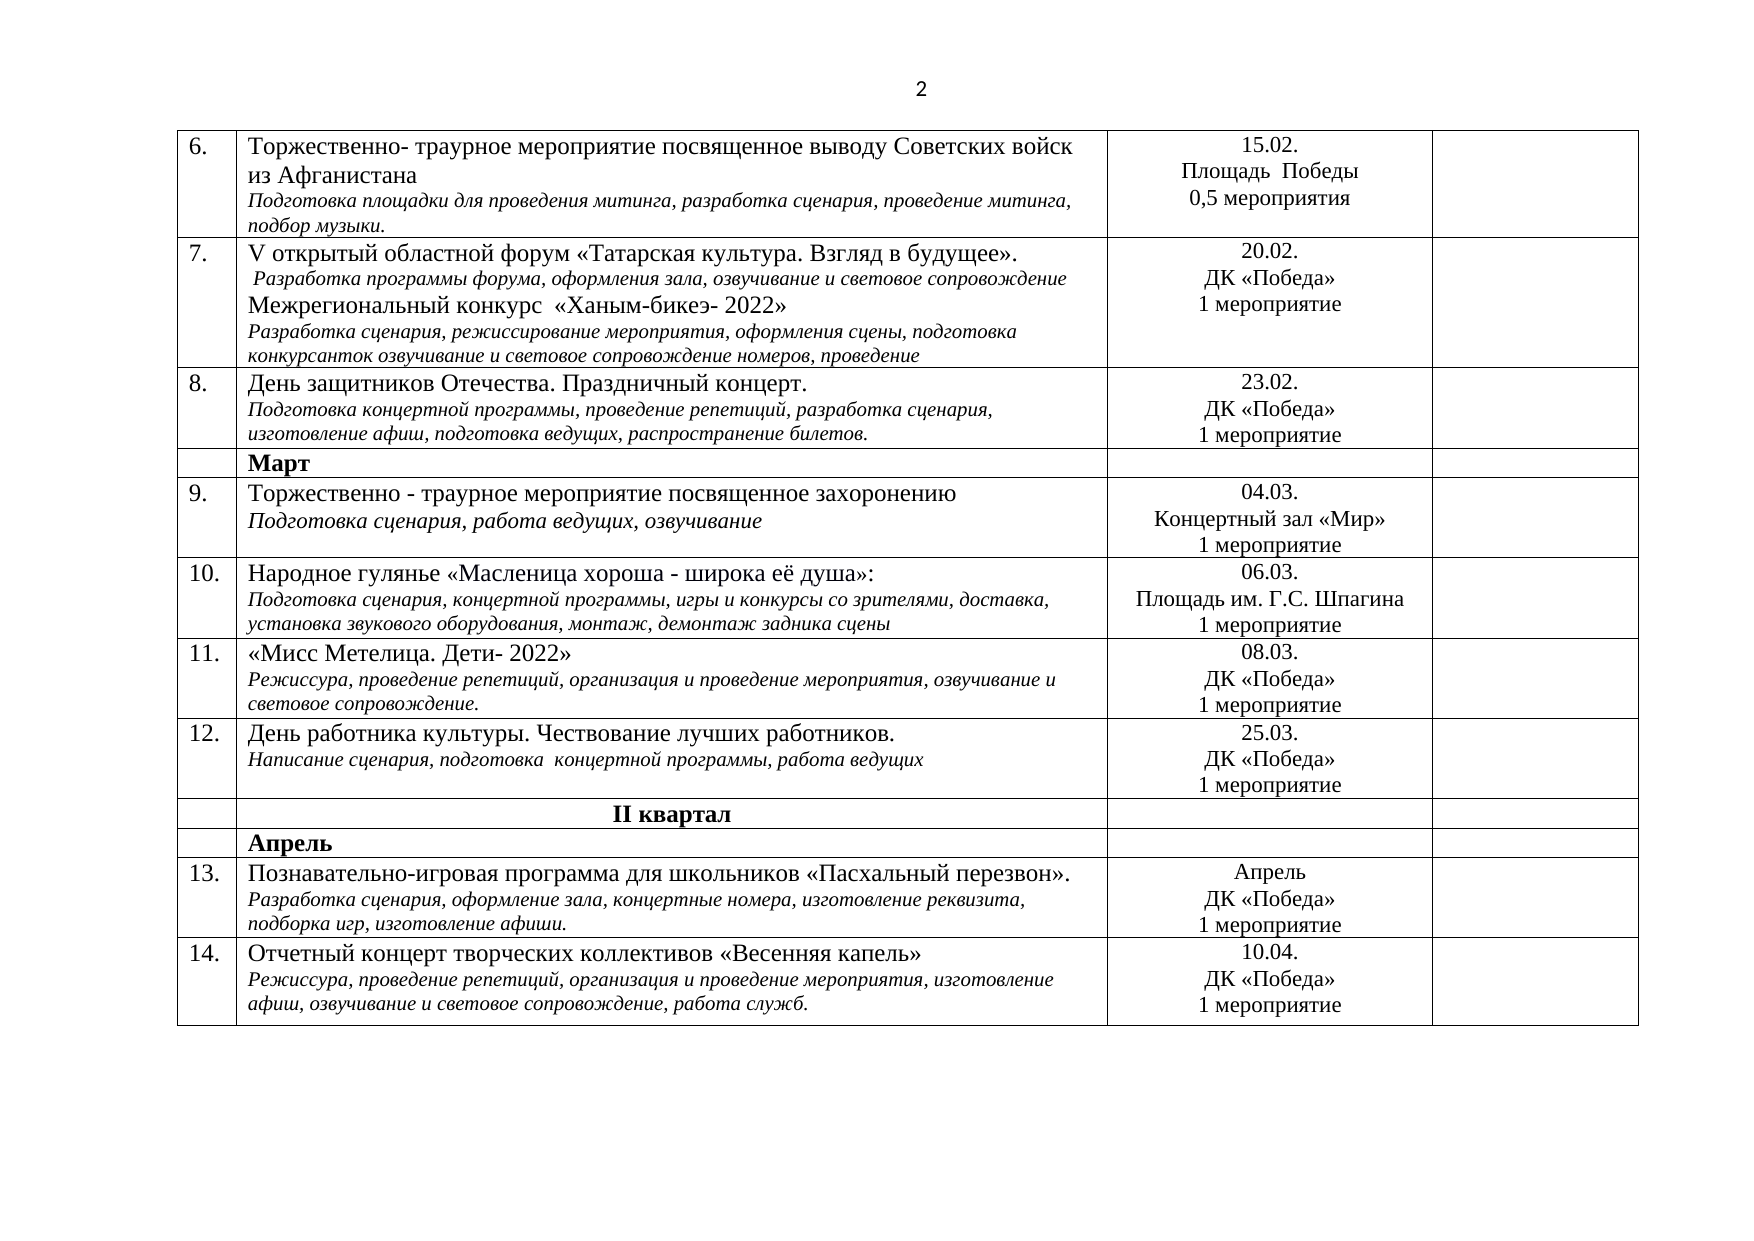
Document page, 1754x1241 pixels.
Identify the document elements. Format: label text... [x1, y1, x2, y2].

table_cell [178, 449, 236, 477]
table_cell День работника культуры. Чествование лучших работников. Написание сценария, подготовка концертной программы, работа ведущих [237, 719, 1107, 798]
table_cell 08.03. ДК «Победа» 1 мероприятие [1108, 639, 1432, 717]
table_cell Апрель [237, 829, 1107, 857]
table_cell День защитников Отечества. Праздничный концерт. Подготовка концертной программы, проведение репетиций, разработка сценария, изготовление афиш, подготовка ведущих, распространение билетов. [237, 368, 1107, 447]
table_cell [178, 238, 236, 367]
table_cell V открытый областной форум «Татарская культура. Взгляд в будущее». Разработка программы форума, оформления зала, озвучивание и световое сопровождение Межрегиональный конкурс «Ханым-бикеэ- 2022» Разработка сценария, режиссирование мероприятия, оформления сцены, подготовка конкурсанток озвучивание и световое сопровождение номеров, проведение [237, 238, 1107, 367]
table_cell 25.03. ДК «Победа» 1 мероприятие [1108, 719, 1432, 798]
table_cell [178, 799, 236, 827]
table_cell [178, 131, 236, 237]
table_cell [1108, 829, 1432, 857]
table_cell [178, 938, 236, 1024]
table_cell [178, 639, 236, 717]
table_cell [178, 478, 236, 557]
table_cell [1433, 558, 1638, 637]
table_cell Апрель ДК «Победа» 1 мероприятие [1108, 858, 1432, 937]
table_cell [1433, 449, 1638, 477]
table_cell [178, 829, 236, 857]
table_cell [1433, 131, 1638, 237]
table_cell [1433, 368, 1638, 447]
table_cell 15.02. Площадь Победы 0,5 мероприятия [1108, 131, 1432, 237]
table_cell [1433, 238, 1638, 367]
table_cell [1433, 858, 1638, 937]
table_cell [1108, 799, 1432, 827]
table_cell 04.03. Концертный зал «Мир» 1 мероприятие [1108, 478, 1432, 557]
table_cell «Мисс Метелица. Дети- 2022» Режиссура, проведение репетиций, организация и проведение мероприятия, озвучивание и световое сопровождение. [237, 639, 1107, 717]
table_cell Отчетный концерт творческих коллективов «Весенняя капель» Режиссура, проведение репетиций, организация и проведение мероприятия, изготовление афиш, озвучивание и световое сопровождение, работа служб. [237, 938, 1107, 1024]
table_cell [1433, 799, 1638, 827]
table_cell [1433, 719, 1638, 798]
table_cell 06.03. Площадь им. Г.С. Шпагина 1 мероприятие [1108, 558, 1432, 637]
table_cell 20.02. ДК «Победа» 1 мероприятие [1108, 238, 1432, 367]
table_cell [178, 858, 236, 937]
table_cell 23.02. ДК «Победа» 1 мероприятие [1108, 368, 1432, 447]
table_cell Март [237, 449, 1107, 477]
table_cell [1108, 449, 1432, 477]
table_cell [1433, 938, 1638, 1024]
table_cell Торжественно - траурное мероприятие посвященное захоронению Подготовка сценария, работа ведущих, озвучивание [237, 478, 1107, 557]
table_cell [1433, 829, 1638, 857]
table_cell [178, 368, 236, 447]
table_cell Торжественно- траурное мероприятие посвященное выводу Советских войск из Афганистана Подготовка площадки для проведения митинга, разработка сценария, проведение митинга, подбор музыки. [237, 131, 1107, 237]
table_cell [178, 558, 236, 637]
table_cell Познавательно-игровая программа для школьников «Пасхальный перезвон». Разработка сценария, оформление зала, концертные номера, изготовление реквизита, подборка игр, изготовление афиши. [237, 858, 1107, 937]
table_cell II квартал [237, 799, 1107, 827]
table_cell [178, 719, 236, 798]
table_cell 10.04. ДК «Победа» 1 мероприятие [1108, 938, 1432, 1024]
table_cell [1433, 478, 1638, 557]
table_cell [1433, 639, 1638, 717]
table_cell Народное гулянье «Масленица хороша - широка её душа»: Подготовка сценария, концертной программы, игры и конкурсы со зрителями, доставка, установка звукового оборудования, монтаж, демонтаж задника сцены [237, 558, 1107, 637]
